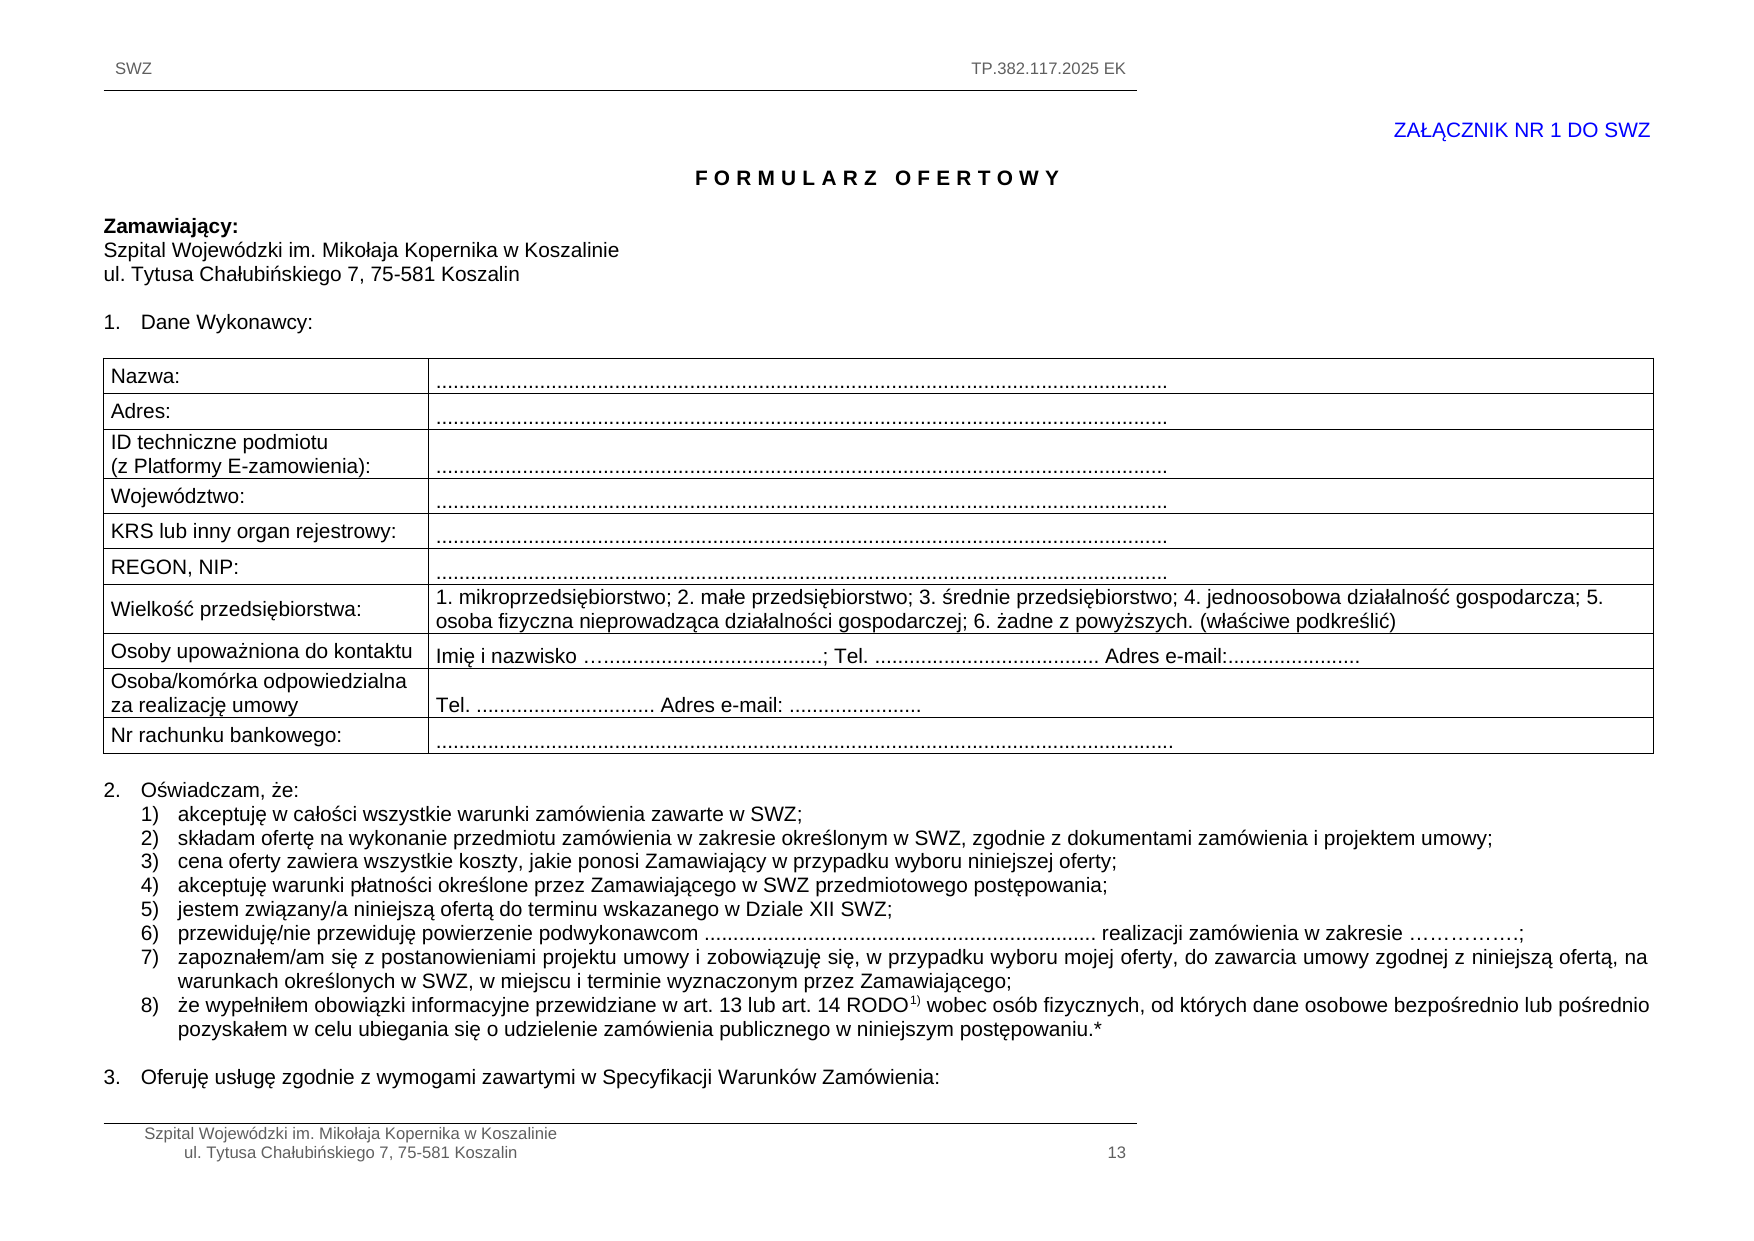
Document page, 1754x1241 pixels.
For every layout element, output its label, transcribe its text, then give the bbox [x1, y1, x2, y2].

table_cell Osoba/komórka odpowiedzialna za realizację umowy [104, 669, 428, 717]
table_cell ............................................................................................................................... [429, 514, 1653, 548]
table_cell REGON, NIP: [104, 549, 428, 584]
list akceptuję w całości wszystkie warunki zamówienia zawarte w SWZ; [141, 801, 1651, 825]
table_cell ............................................................................................................................... [429, 430, 1653, 477]
list Oferuję usługę zgodnie z wymogami zawartymi w Specyfikacji Warunków Zamówienia: [103, 1065, 1651, 1089]
table_cell ............................................................................................................................... [429, 549, 1653, 584]
table_header ............................................................................................................................... [429, 359, 1653, 393]
table_cell Tel. ............................... Adres e-mail: ....................... [429, 669, 1653, 717]
text Szpital Wojewódzki im. Mikołaja Kopernika w Koszalinie [103, 238, 1651, 262]
table_cell Osoby upoważniona do kontaktu [104, 634, 428, 668]
list akceptuję warunki płatności określone przez Zamawiającego w SWZ przedmiotowego postępowania; [141, 873, 1651, 897]
list cena oferty zawiera wszystkie koszty, jakie ponosi Zamawiający w przypadku wyboru niniejszej oferty; [141, 849, 1651, 873]
list Dane Wykonawcy: [103, 310, 1651, 334]
table_cell Województwo: [104, 479, 428, 513]
text ul. Tytusa Chałubińskiego 7, 75-581 Koszalin [103, 262, 1651, 286]
table_cell Nr rachunku bankowego: [104, 718, 428, 752]
table_cell Imię i nazwisko …......................................; Tel. ....................................... Adres e-mail:....................... [429, 634, 1653, 668]
table_cell Adres: [104, 394, 428, 428]
table_cell ID techniczne podmiotu (z Platformy E-zamowienia): [104, 430, 428, 477]
text FORMULARZ OFERTOWY [103, 166, 1651, 190]
list że wypełniłem obowiązki informacyjne przewidziane w art. 13 lub art. 14 RODO1) wobec osób fizycznych, od których dane osobowe bezpośrednio lub pośrednio pozyskałem w celu ubiegania się o udzielenie zamówienia publicznego w niniejszym postępowaniu.* [141, 993, 1651, 1041]
list przewiduję/nie przewiduję powierzenie podwykonawcom .................................................................... realizacji zamówienia w zakresie …………….; [141, 921, 1651, 945]
text ZAŁĄCZNIK NR 1 DO SWZ [103, 118, 1651, 142]
list zapoznałem/am się z postanowieniami projektu umowy i zobowiązuję się, w przypadku wyboru mojej oferty, do zawarcia umowy zgodnej z niniejszą ofertą, na warunkach określonych w SWZ, w miejscu i terminie wyznaczonym przez Zamawiającego; [141, 945, 1651, 993]
list Oświadczam, że: [103, 777, 1651, 801]
list składam ofertę na wykonanie przedmiotu zamówienia w zakresie określonym w SWZ, zgodnie z dokumentami zamówienia i projektem umowy; [141, 825, 1651, 849]
table_cell KRS lub inny organ rejestrowy: [104, 514, 428, 548]
table_header Nazwa: [104, 359, 428, 393]
text Zamawiający: [103, 214, 1651, 238]
table_cell 1. mikroprzedsiębiorstwo; 2. małe przedsiębiorstwo; 3. średnie przedsiębiorstwo; 4. jednoosobowa działalność gospodarcza; 5. osoba fizyczna nieprowadząca działalności gospodarczej; 6. żadne z powyższych. (właściwe podkreślić) [429, 585, 1653, 633]
table_cell ................................................................................................................................ [429, 718, 1653, 752]
table_cell Wielkość przedsiębiorstwa: [104, 585, 428, 633]
list jestem związany/a niniejszą ofertą do terminu wskazanego w Dziale XII SWZ; [141, 897, 1651, 921]
table_cell ............................................................................................................................... [429, 479, 1653, 513]
table_cell ............................................................................................................................... [429, 394, 1653, 428]
